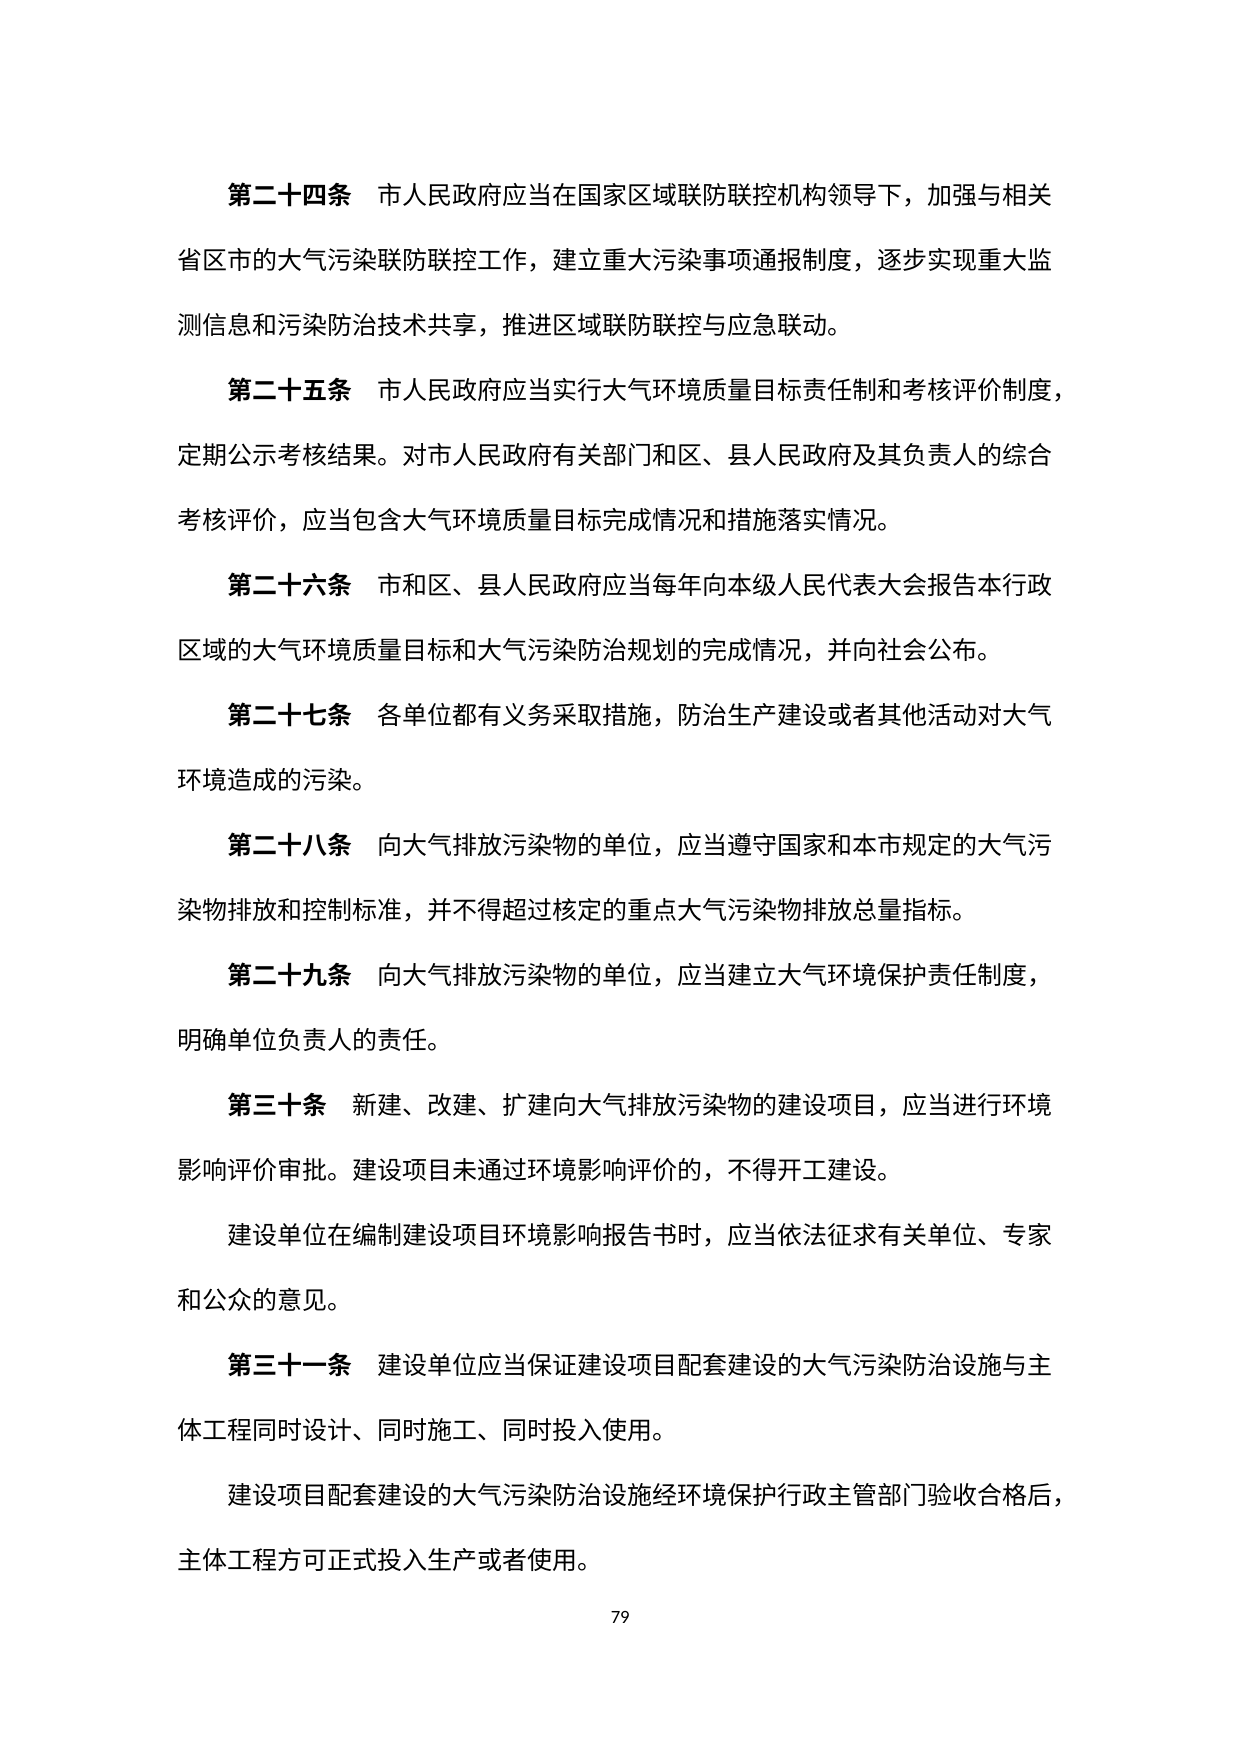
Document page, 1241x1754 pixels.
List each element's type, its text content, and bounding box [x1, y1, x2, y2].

text 第二十四条 市人民政府应当在国家区域联防联控机构领导下，加强与相关省区市的大气污染联防联控工作，建立重大污染事项通报制度，逐步实现重大监测信息和污染防治技术共享，推进区域联防联控与应急联动。 [177, 161, 1063, 356]
text 第二十七条 各单位都有义务采取措施，防治生产建设或者其他活动对大气环境造成的污染。 [177, 681, 1063, 811]
text 第二十六条 市和区、县人民政府应当每年向本级人民代表大会报告本行政区域的大气环境质量目标和大气污染防治规划的完成情况，并向社会公布。 [177, 551, 1063, 681]
text 第三十条 新建、改建、扩建向大气排放污染物的建设项目，应当进行环境影响评价审批。建设项目未通过环境影响评价的，不得开工建设。 [177, 1071, 1063, 1201]
text 建设单位在编制建设项目环境影响报告书时，应当依法征求有关单位、专家和公众的意见。 [177, 1201, 1063, 1331]
text 第二十九条 向大气排放污染物的单位，应当建立大气环境保护责任制度，明确单位负责人的责任。 [177, 941, 1063, 1071]
text 第二十八条 向大气排放污染物的单位，应当遵守国家和本市规定的大气污染物排放和控制标准，并不得超过核定的重点大气污染物排放总量指标。 [177, 811, 1063, 941]
text 第三十一条 建设单位应当保证建设项目配套建设的大气污染防治设施与主体工程同时设计、同时施工、同时投入使用。 [177, 1331, 1063, 1461]
text 建设项目配套建设的大气污染防治设施经环境保护行政主管部门验收合格后，主体工程方可正式投入生产或者使用。 [177, 1461, 1063, 1591]
text 第二十五条 市人民政府应当实行大气环境质量目标责任制和考核评价制度，定期公示考核结果。对市人民政府有关部门和区、县人民政府及其负责人的综合考核评价，应当包含大气环境质量目标完成情况和措施落实情况。 [177, 356, 1063, 551]
